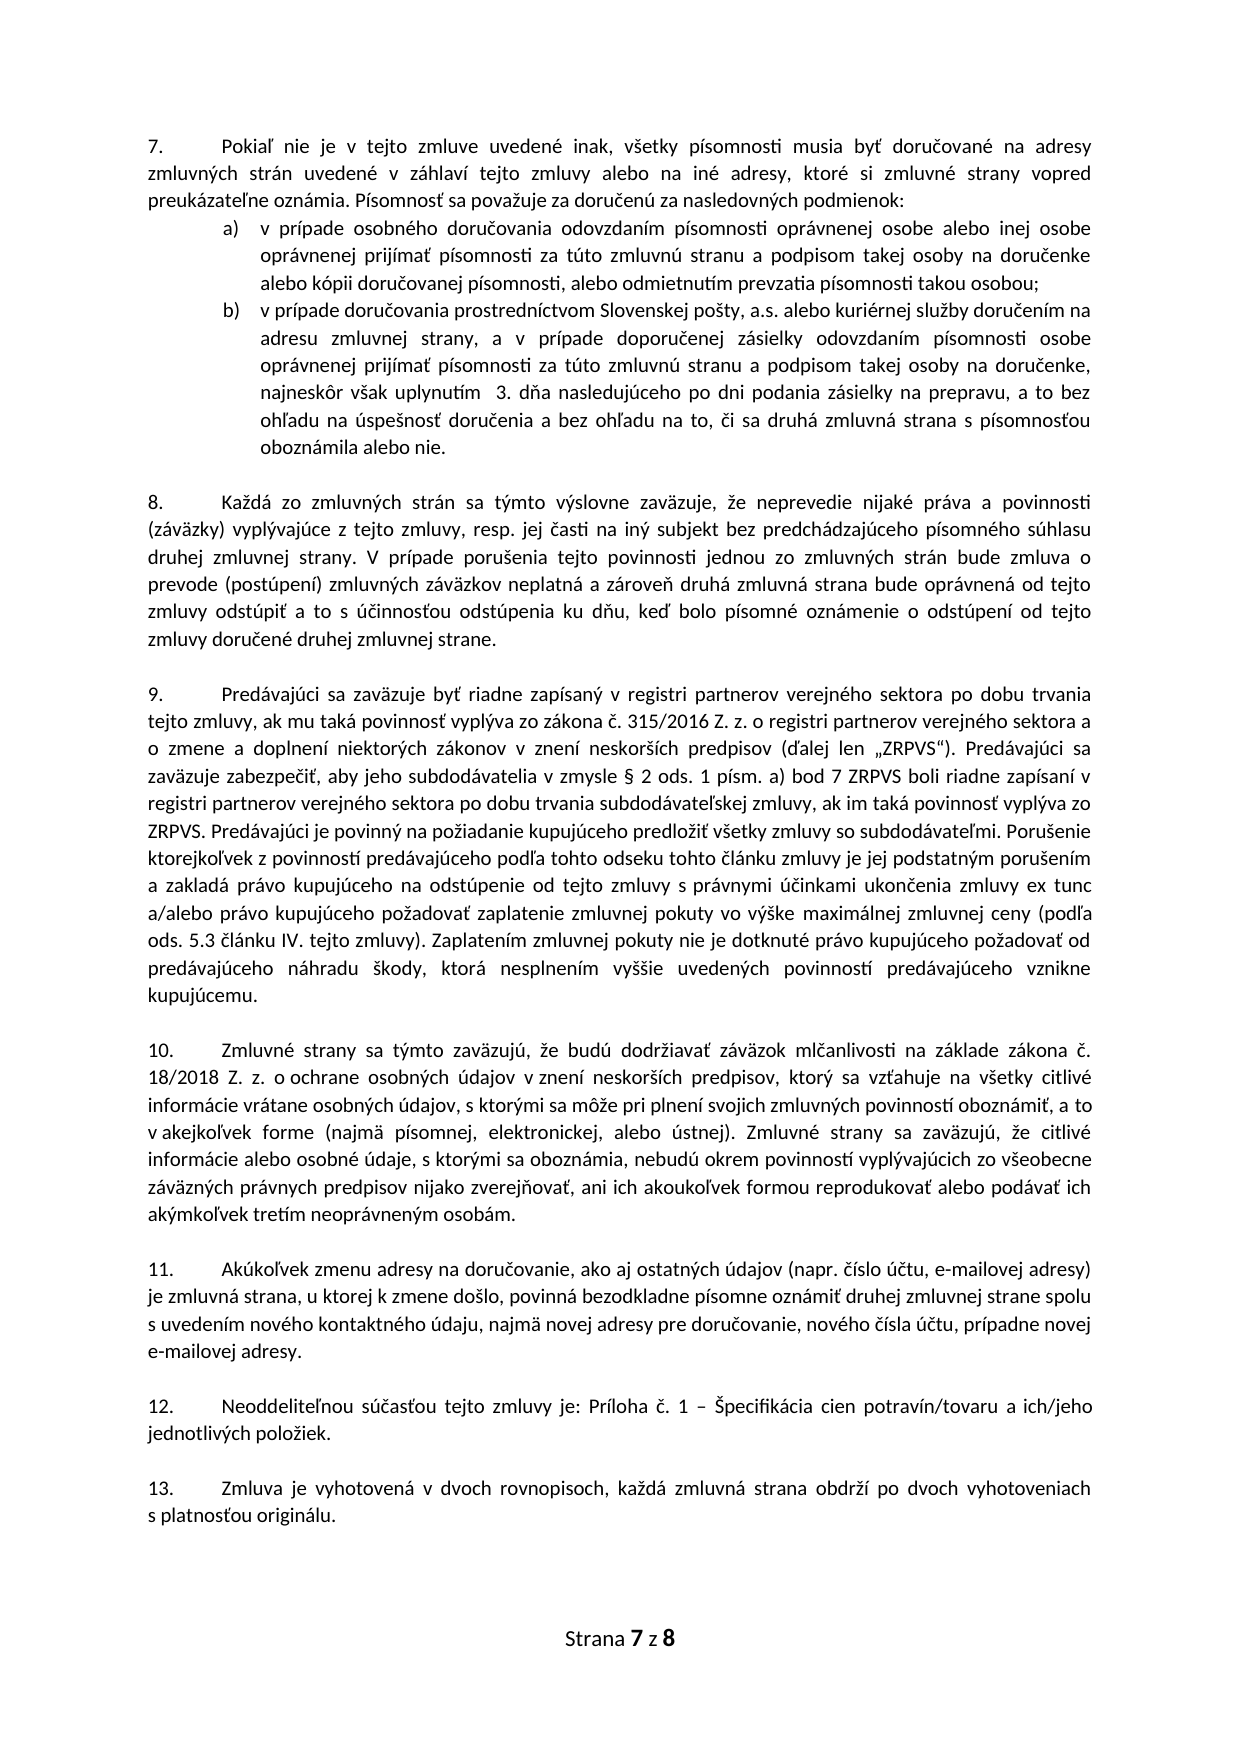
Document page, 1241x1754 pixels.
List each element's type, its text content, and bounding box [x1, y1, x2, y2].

list Neoddeliteľnou súčasťou tejto zmluvy je: Príloha č. 1 – Špecifikácia cien potravín/tovaru a ich/jeho jednotlivých položiek. [148, 1393, 1093, 1446]
list Zmluvné strany sa týmto zaväzujú, že budú dodržiavať záväzok mlčanlivosti na základe zákona č. 18/2018 Z. z. o ochrane osobných údajov v znení neskorších predpisov, ktorý sa vzťahuje na všetky citlivé informácie vrátane osobných údajov, s ktorými sa môže pri plnení svojich zmluvných povinností oboznámiť, a to v akejkoľvek forme (najmä písomnej, elektronickej, alebo ústnej). Zmluvné strany sa zaväzujú, že citlivé informácie alebo osobné údaje, s ktorými sa oboznámia, nebudú okrem povinností vyplývajúcich zo všeobecne záväzných právnych predpisov nijako zverejňovať, ani ich akoukoľvek formou reprodukovať alebo podávať ich akýmkoľvek tretím neoprávneným osobám. [148, 1037, 1093, 1227]
list v prípade osobného doručovania odovzdaním písomnosti oprávnenej osobe alebo inej osobe oprávnenej prijímať písomnosti za túto zmluvnú stranu a podpisom takej osoby na doručenke alebo kópii doručovanej písomnosti, alebo odmietnutím prevzatia písomnosti takou osobou; [223, 215, 1093, 295]
list Predávajúci sa zaväzuje byť riadne zapísaný v registri partnerov verejného sektora po dobu trvania tejto zmluvy, ak mu taká povinnosť vyplýva zo zákona č. 315/2016 Z. z. o registri partnerov verejného sektora a o zmene a doplnení niektorých zákonov v znení neskorších predpisov (ďalej len „ZRPVS“). Predávajúci sa zaväzuje zabezpečiť, aby jeho subdodávatelia v zmysle § 2 ods. 1 písm. a) bod 7 ZRPVS boli riadne zapísaní v registri partnerov verejného sektora po dobu trvania subdodávateľskej zmluvy, ak im taká povinnosť vyplýva zo ZRPVS. Predávajúci je povinný na požiadanie kupujúceho predložiť všetky zmluvy so subdodávateľmi. Porušenie ktorejkoľvek z povinností predávajúceho podľa tohto odseku tohto článku zmluvy je jej podstatným porušením a zakladá právo kupujúceho na odstúpenie od tejto zmluvy s právnymi účinkami ukončenia zmluvy ex tunc a/alebo právo kupujúceho požadovať zaplatenie zmluvnej pokuty vo výške maximálnej zmluvnej ceny (podľa ods. 5.3 článku IV. tejto zmluvy). Zaplatením zmluvnej pokuty nie je dotknuté právo kupujúceho požadovať od predávajúceho náhradu škody, ktorá nesplnením vyššie uvedených povinností predávajúceho vznikne kupujúcemu. [148, 681, 1093, 1008]
list v prípade doručovania prostredníctvom Slovenskej pošty, a.s. alebo kuriérnej služby doručením na adresu zmluvnej strany, a v prípade doporučenej zásielky odovzdaním písomnosti osobe oprávnenej prijímať písomnosti za túto zmluvnú stranu a podpisom takej osoby na doručenke, najneskôr však uplynutím 3. dňa nasledujúceho po dni podania zásielky na prepravu, a to bez ohľadu na úspešnosť doručenia a bez ohľadu na to, či sa druhá zmluvná strana s písomnosťou oboznámila alebo nie. [223, 297, 1093, 460]
list Akúkoľvek zmenu adresy na doručovanie, ako aj ostatných údajov (napr. číslo účtu, e-mailovej adresy) je zmluvná strana, u ktorej k zmene došlo, povinná bezodkladne písomne oznámiť druhej zmluvnej strane spolu s uvedením nového kontaktného údaju, najmä novej adresy pre doručovanie, nového čísla účtu, prípadne novej e-mailovej adresy. [148, 1256, 1093, 1364]
list Zmluva je vyhotovená v dvoch rovnopisoch, každá zmluvná strana obdrží po dvoch vyhotoveniach s platnosťou originálu. [148, 1475, 1093, 1528]
list Pokiaľ nie je v tejto zmluve uvedené inak, všetky písomnosti musia byť doručované na adresy zmluvných strán uvedené v záhlaví tejto zmluvy alebo na iné adresy, ktoré si zmluvné strany vopred preukázateľne oznámia. Písomnosť sa považuje za doručenú za nasledovných podmienok: [148, 133, 1093, 213]
list Každá zo zmluvných strán sa týmto výslovne zaväzuje, že neprevedie nijaké práva a povinnosti (záväzky) vyplývajúce z tejto zmluvy, resp. jej časti na iný subjekt bez predchádzajúceho písomného súhlasu druhej zmluvnej strany. V prípade porušenia tejto povinnosti jednou zo zmluvných strán bude zmluva o prevode (postúpení) zmluvných záväzkov neplatná a zároveň druhá zmluvná strana bude oprávnená od tejto zmluvy odstúpiť a to s účinnosťou odstúpenia ku dňu, keď bolo písomné oznámenie o odstúpení od tejto zmluvy doručené druhej zmluvnej strane. [148, 489, 1093, 651]
